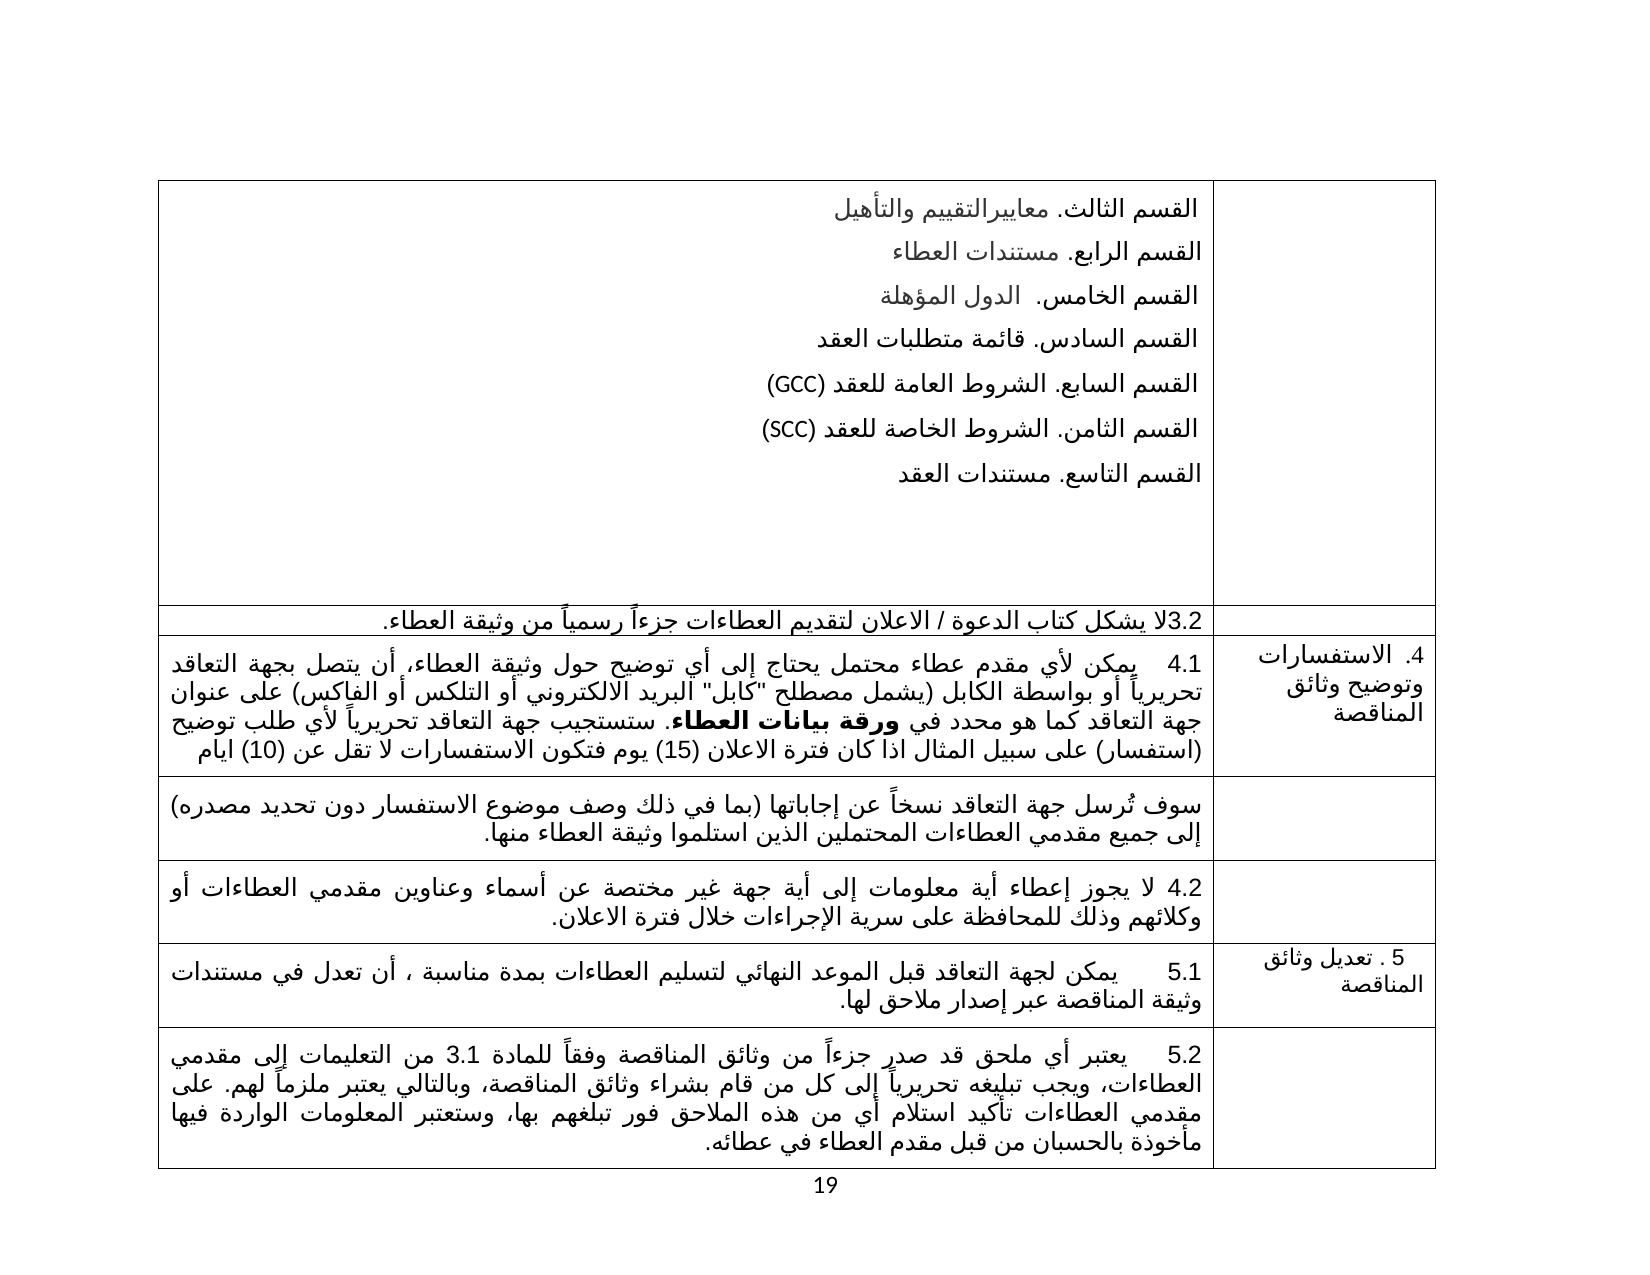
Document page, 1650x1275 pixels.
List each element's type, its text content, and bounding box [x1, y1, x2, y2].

table_cell [1214, 1028, 1435, 1168]
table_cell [159, 181, 1213, 605]
table_cell [1214, 606, 1435, 635]
table_cell 4. الاستفسارات وتوضيح وثائق المناقصة [1214, 636, 1435, 776]
table_cell سوف تُرسل جهة التعاقد نسخاً عن إجاباتها (بما في ذلك وصف موضوع الاستفسار دون تحديد مصدره) إلى جميع مقدمي العطاءات المحتملين الذين استلموا وثيقة العطاء منها. [159, 777, 1213, 860]
table_cell [1214, 777, 1435, 860]
table_cell 5 . تعديل وثائق المناقصة [1214, 944, 1435, 1027]
table_cell 3.2لا يشكل كتاب الدعوة / الاعلان لتقديم العطاءات جزءاً رسمياً من وثيقة العطاء. [159, 606, 1213, 635]
table_cell [1214, 181, 1435, 605]
table_cell 5.1 يمكن لجهة التعاقد قبل الموعد النهائي لتسليم العطاءات بمدة مناسبة ، أن تعدل في مستندات وثيقة المناقصة عبر إصدار ملاحق لها. [159, 944, 1213, 1027]
table_cell [1214, 861, 1435, 943]
table_cell 4.2 لا يجوز إعطاء أية معلومات إلى أية جهة غير مختصة عن أسماء وعناوين مقدمي العطاءات أو وكلائهم وذلك للمحافظة على سرية الإجراءات خلال فترة الاعلان. [159, 861, 1213, 943]
table_cell 5.2 يعتبر أي ملحق قد صدر جزءاً من وثائق المناقصة وفقاً للمادة 3.1 من التعليمات إلى مقدمي العطاءات، ويجب تبليغه تحريرياً إلى كل من قام بشراء وثائق المناقصة، وبالتالي يعتبر ملزماً لهم. على مقدمي العطاءات تأكيد استلام أي من هذه الملاحق فور تبلغهم بها، وستعتبر المعلومات الواردة فيها مأخوذة بالحسبان من قبل مقدم العطاء في عطائه. [159, 1028, 1213, 1168]
table_cell 4.1 يمكن لأي مقدم عطاء محتمل يحتاج إلى أي توضيح حول وثيقة العطاء، أن يتصل بجهة التعاقد تحريرياً أو بواسطة الكابل (يشمل مصطلح "كابل" البريد الالكتروني أو التلكس أو الفاكس) على عنوان جهة التعاقد كما هو محدد في ورقة بيانات العطاء. ستستجيب جهة التعاقد تحريرياً لأي طلب توضيح (استفسار) على سبيل المثال اذا كان فترة الاعلان (15) يوم فتكون الاستفسارات لا تقل عن (10) ايام [159, 636, 1213, 776]
